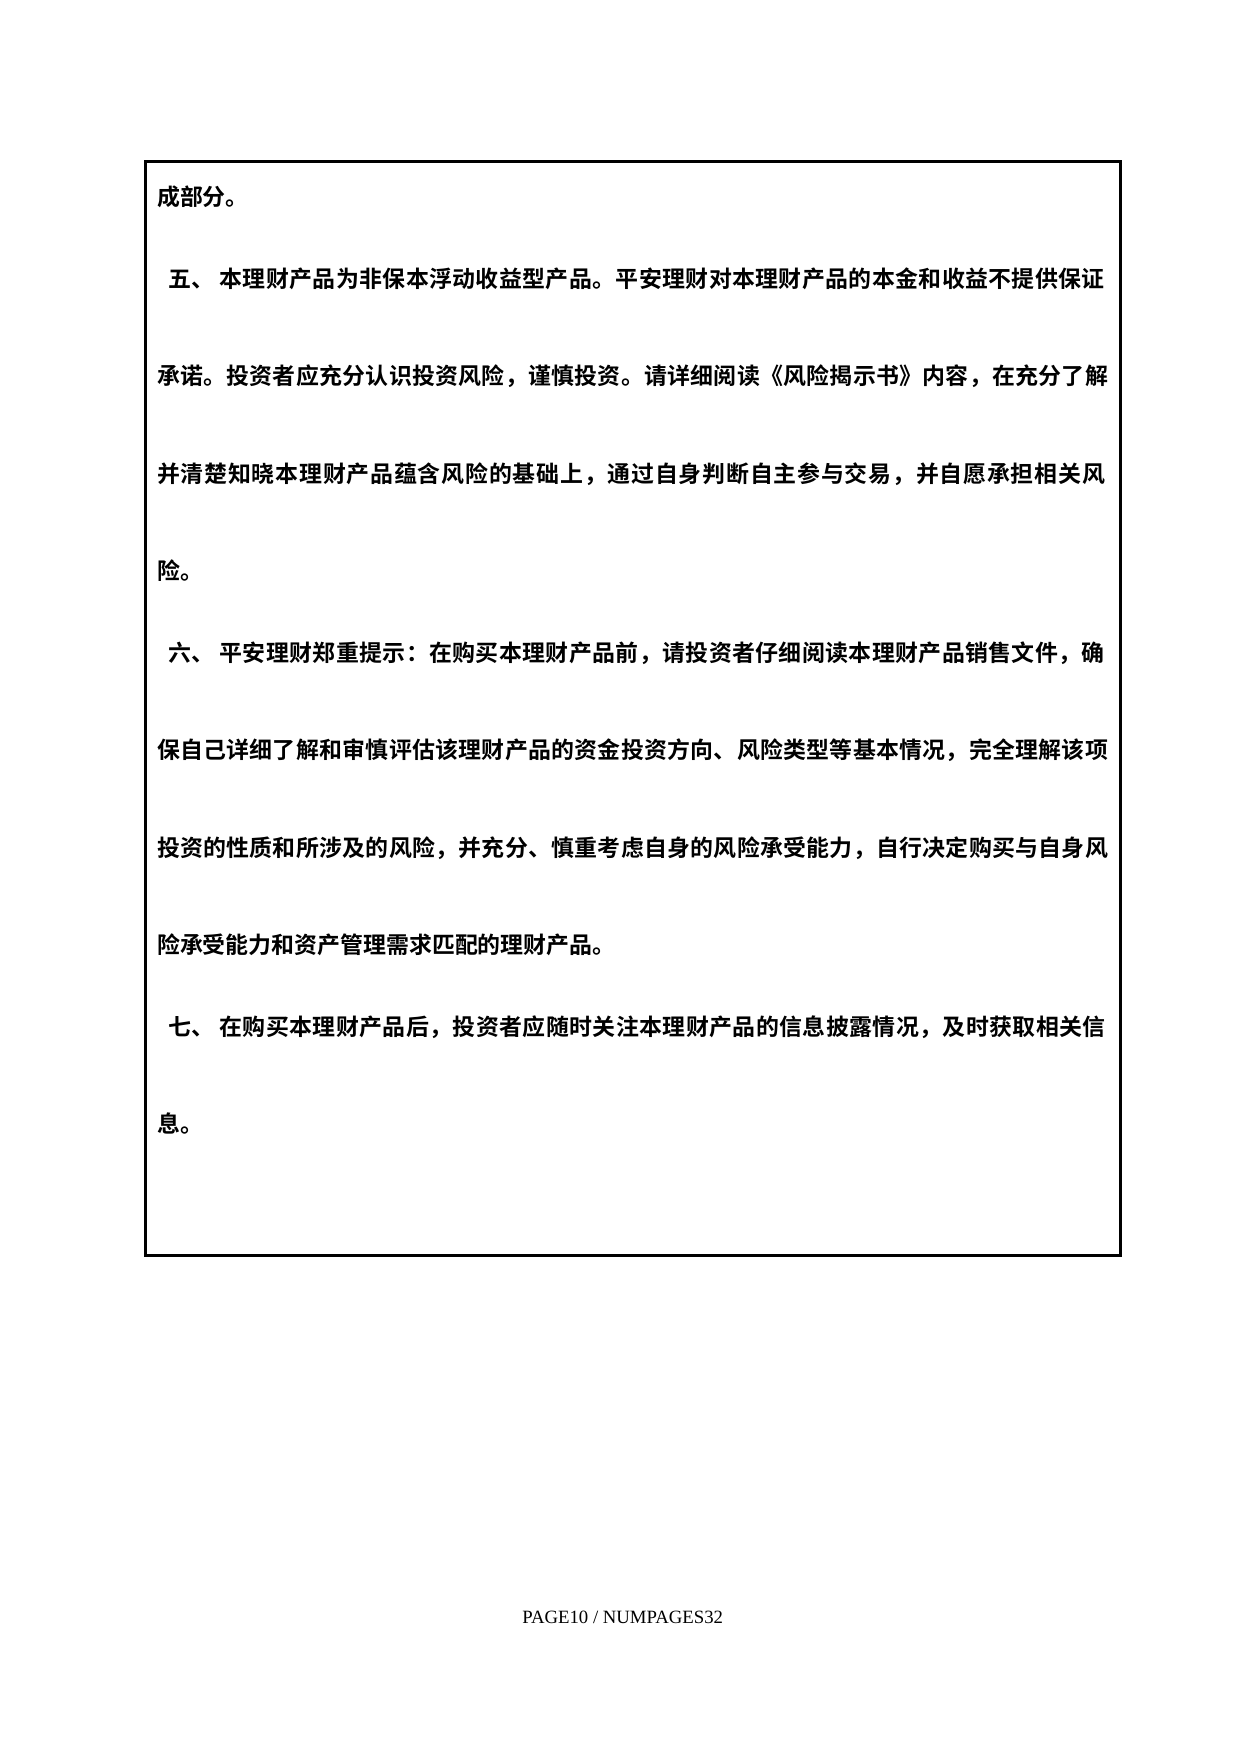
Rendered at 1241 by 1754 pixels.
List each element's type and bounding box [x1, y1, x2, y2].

table_header [147, 163, 1119, 1254]
